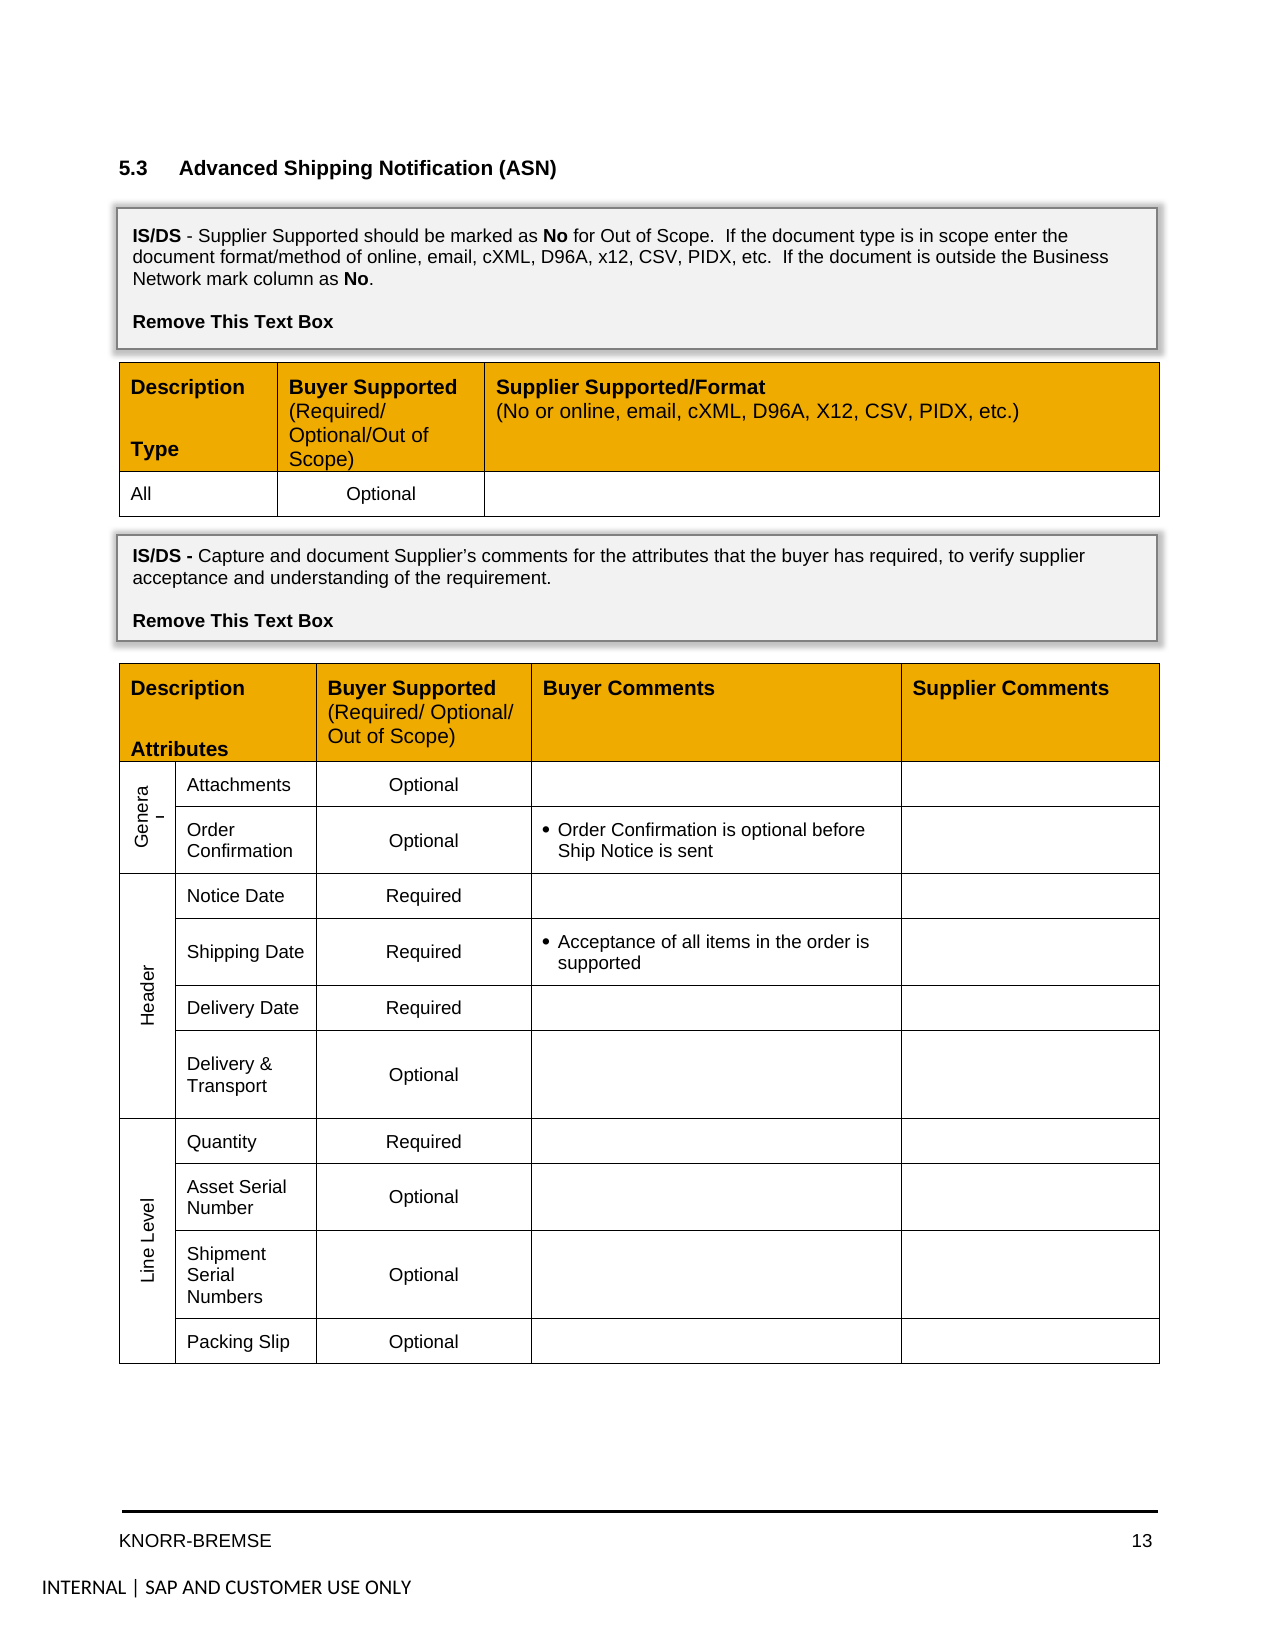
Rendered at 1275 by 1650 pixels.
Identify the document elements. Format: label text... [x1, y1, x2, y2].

table_cell Optional [278, 472, 484, 516]
table_cell Optional [317, 1231, 531, 1318]
table_cell [902, 1164, 1159, 1230]
table_cell Shipment Serial Numbers [176, 1231, 316, 1318]
table_cell [902, 807, 1159, 873]
table_cell [902, 874, 1159, 918]
table_cell Order Confirmation [176, 807, 316, 873]
table_header Description Type [120, 363, 277, 471]
table_cell Attachments [176, 762, 316, 806]
table_cell General [120, 762, 175, 873]
table_cell Required [317, 1119, 531, 1163]
table_cell [532, 1231, 901, 1318]
table_cell Shipping Date [176, 919, 316, 985]
table_cell Required [317, 874, 531, 918]
table_cell All [120, 472, 277, 516]
table_cell [902, 762, 1159, 806]
table_header Buyer Comments [532, 664, 901, 761]
table_cell [532, 874, 901, 918]
table_cell Required [317, 986, 531, 1030]
table_cell [902, 1119, 1159, 1163]
table_cell Optional [317, 1164, 531, 1230]
table_header Description Attributes [120, 664, 316, 761]
table_cell Notice Date [176, 874, 316, 918]
table_cell [902, 1231, 1159, 1318]
table_cell [902, 919, 1159, 985]
table_cell Delivery Date [176, 986, 316, 1030]
table_cell Acceptance of all items in the order is supported [532, 919, 901, 985]
table_cell Optional [317, 1031, 531, 1118]
table_cell Header [120, 874, 175, 1118]
table_cell [532, 986, 901, 1030]
table_cell [485, 472, 1159, 516]
table_cell [532, 762, 901, 806]
table_cell Delivery & Transport [176, 1031, 316, 1118]
table_cell Optional [317, 762, 531, 806]
table_cell Required [317, 919, 531, 985]
table_header Buyer Supported (Required/Optional/Out of Scope) [278, 363, 484, 471]
table_cell [532, 1119, 901, 1163]
table_cell [532, 1164, 901, 1230]
table_header Buyer Supported (Required/ Optional/ Out of Scope) [317, 664, 531, 761]
table_cell [532, 1319, 901, 1363]
table_cell Optional [317, 1319, 531, 1363]
table_header Supplier Comments [902, 664, 1159, 761]
table_cell Optional [317, 807, 531, 873]
table_cell [902, 986, 1159, 1030]
subtitle Advanced Shipping Notification (ASN) [118, 156, 1156, 180]
table_header Supplier Supported/Format (No or online, email, cXML, D96A, X12, CSV, PIDX, etc.) [485, 363, 1159, 471]
table_cell Quantity [176, 1119, 316, 1163]
table_cell [902, 1319, 1159, 1363]
table_cell Asset Serial Number [176, 1164, 316, 1230]
table_cell Packing Slip [176, 1319, 316, 1363]
table_cell Line Level [120, 1119, 175, 1363]
table_cell [532, 1031, 901, 1118]
table_cell [902, 1031, 1159, 1118]
table_cell Order Confirmation is optional before Ship Notice is sent [532, 807, 901, 873]
